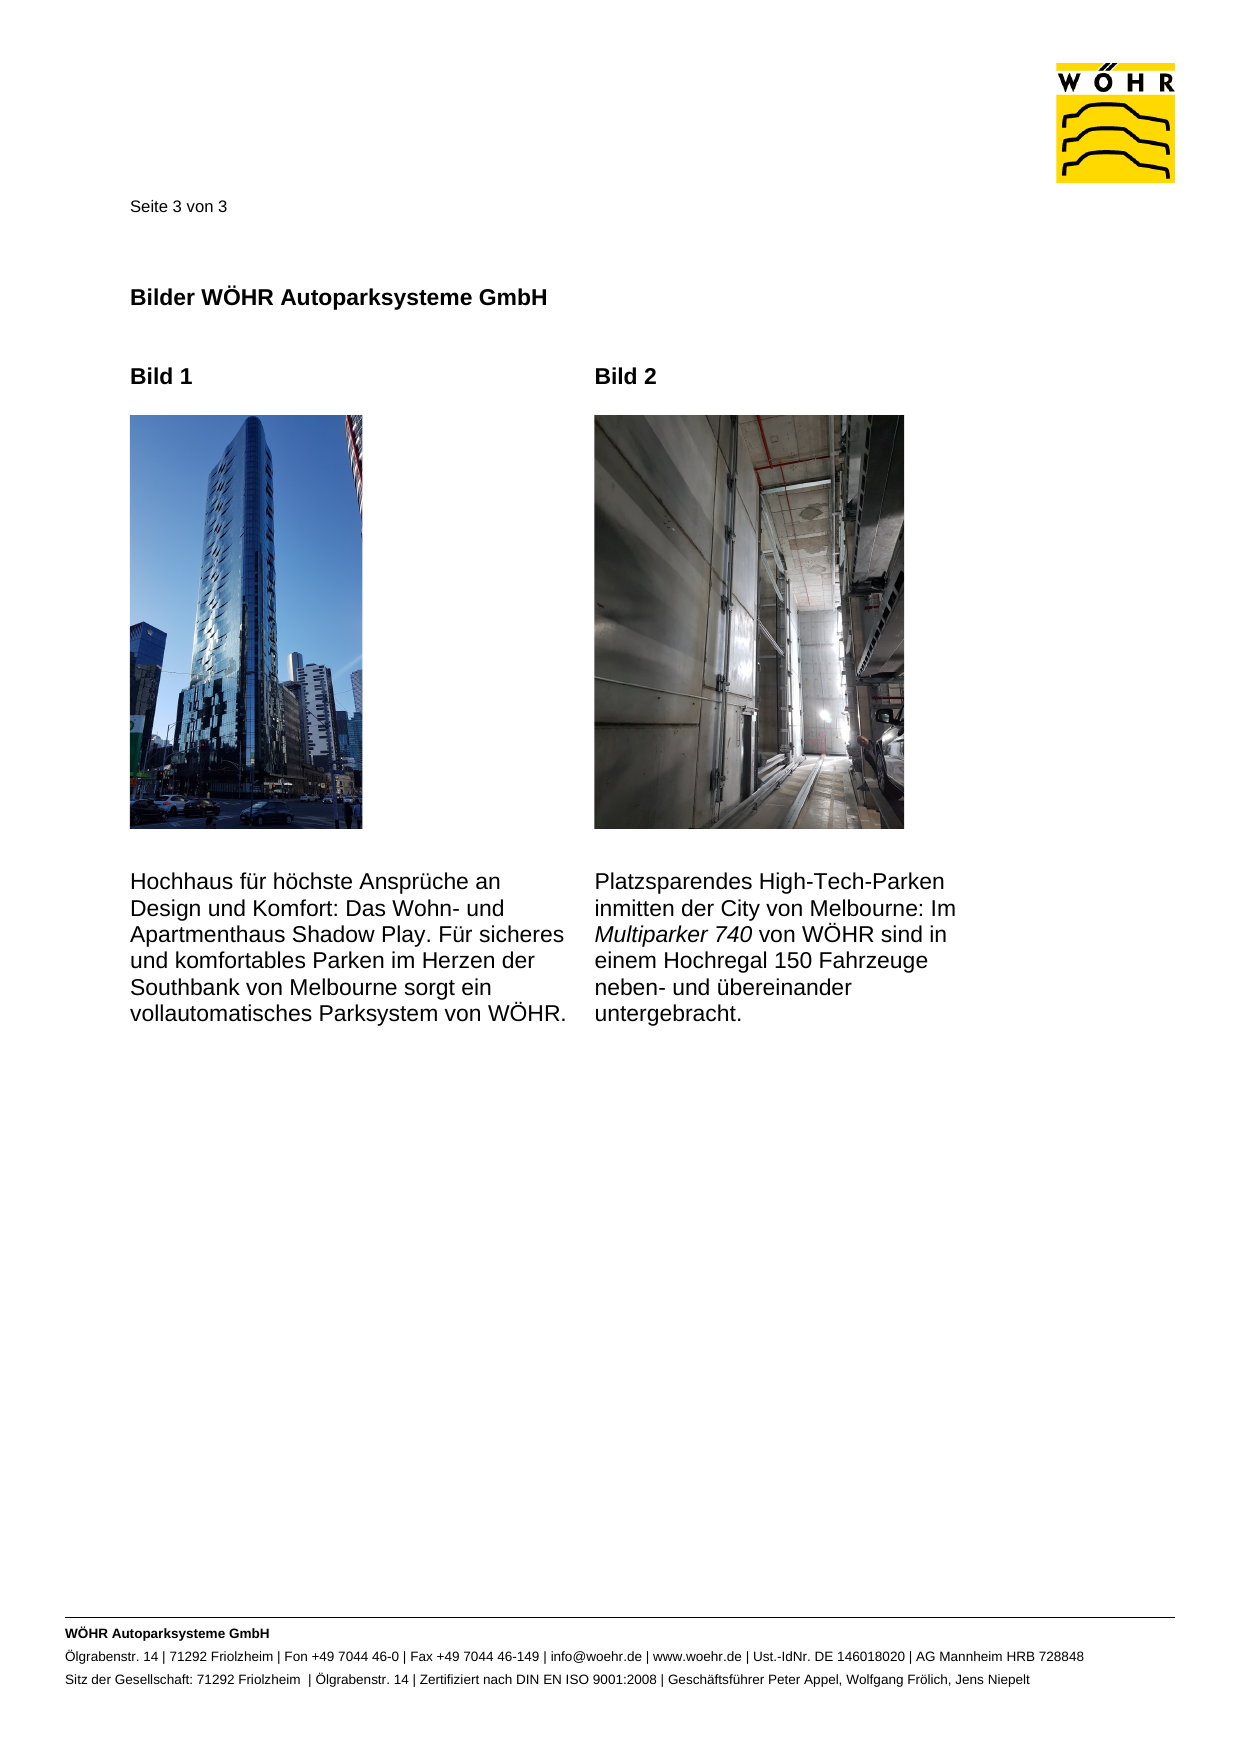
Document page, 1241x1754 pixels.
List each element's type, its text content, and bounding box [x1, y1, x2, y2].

text Bilder WÖHR Autoparksysteme GmbH [130, 283, 1175, 310]
picture [1056, 63, 1175, 183]
table_cell [119, 415, 583, 842]
table_header Bild 1 [119, 363, 583, 415]
table_cell [583, 415, 1016, 842]
table_header Bild 2 [583, 363, 1016, 415]
table_cell Hochhaus für höchste Ansprüche an Design und Komfort: Das Wohn- und Apartmenthaus Shadow Play. Für sicheres und komfortables Parken im Herzen der Southbank von Melbourne sorgt ein vollautomatisches Parksystem von WÖHR. [119, 842, 583, 1026]
picture [129, 415, 363, 829]
table_cell Platzsparendes High-Tech-Parken inmitten der City von Melbourne: Im Multiparker 740 von WÖHR sind in einem Hochregal 150 Fahrzeuge neben- und übereinander untergebracht. [583, 842, 1016, 1026]
picture [594, 415, 905, 829]
